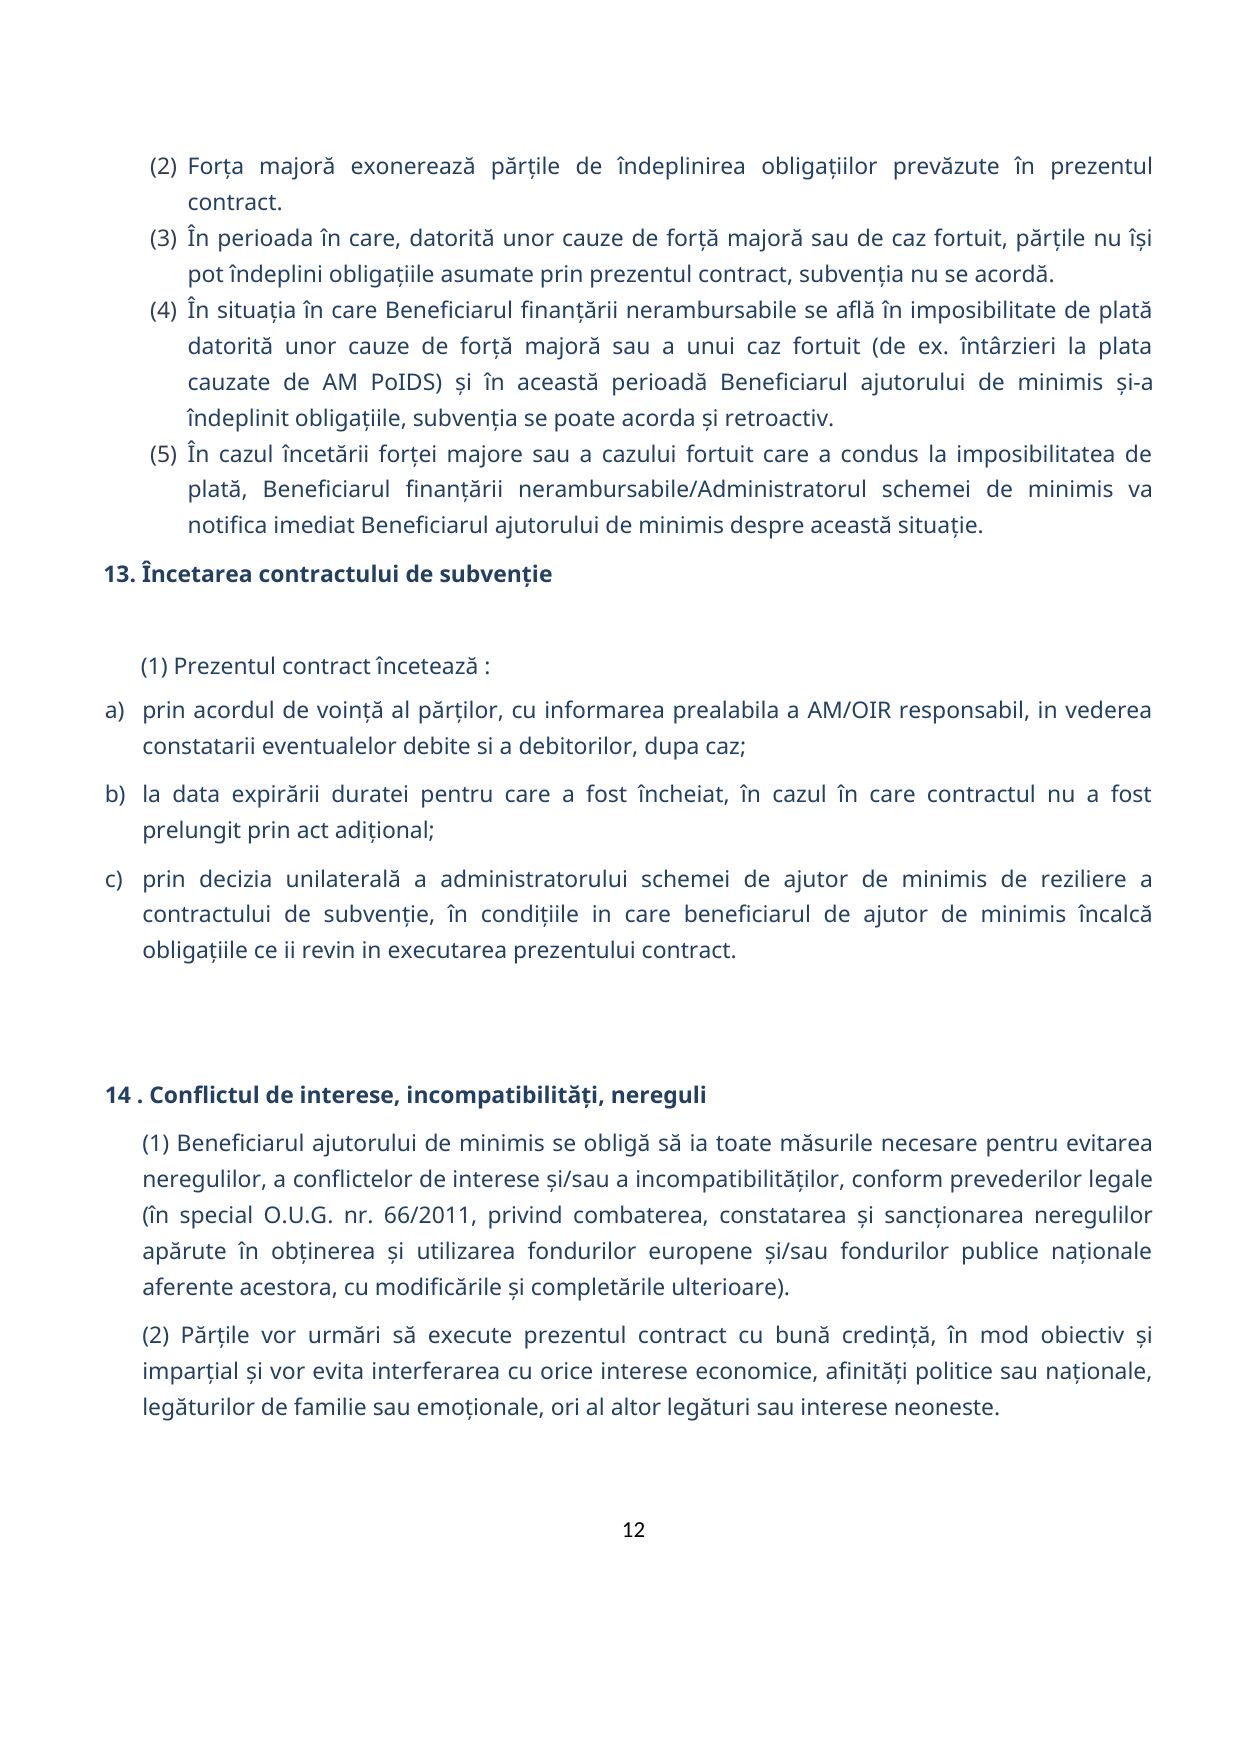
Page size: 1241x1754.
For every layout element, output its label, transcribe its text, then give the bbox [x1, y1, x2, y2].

text 13. Încetarea contractului de subvenţie [103, 558, 1154, 589]
list prin decizia unilaterală a administratorului schemei de ajutor de minimis de reziliere a contractului de subvenție, în condițiile in care beneficiarul de ajutor de minimis încalcă obligațiile ce ii revin in executarea prezentului contract. [104, 862, 1154, 966]
list În situația în care Beneficiarul finanțării nerambursabile se află în imposibilitate de plată datorită unor cauze de forță majoră sau a unui caz fortuit (de ex. întârzieri la plata cauzate de AM PoIDS) și în această perioadă Beneficiarul ajutorului de minimis și-a îndeplinit obligațiile, subvenția se poate acorda și retroactiv. [150, 294, 1154, 433]
list prin acordul de voință al părților, cu informarea prealabila a AM/OIR responsabil, in vederea constatarii eventualelor debite si a debitorilor, dupa caz; [104, 694, 1154, 761]
text (1) Prezentul contract încetează : [141, 650, 1154, 681]
text (1) Beneficiarul ajutorului de minimis se obligă să ia toate măsurile necesare pentru evitarea neregulilor, a conflictelor de interese şi/sau a incompatibilităţilor, conform prevederilor legale (în special O.U.G. nr. 66/2011, privind combaterea, constatarea şi sancţionarea neregulilor apărute în obţinerea şi utilizarea fondurilor europene şi/sau fondurilor publice naţionale aferente acestora, cu modificările şi completările ulterioare). [142, 1127, 1154, 1302]
text 14 . Conflictul de interese, incompatibilităţi, nereguli [104, 1079, 1154, 1110]
list Forța majoră exonerează părțile de îndeplinirea obligațiilor prevăzute în prezentul contract. [150, 150, 1154, 217]
list la data expirării duratei pentru care a fost încheiat, în cazul în care contractul nu a fost prelungit prin act adițional; [104, 778, 1154, 845]
text (2) Părţile vor urmări să execute prezentul contract cu bună credinţă, în mod obiectiv şi imparţial şi vor evita interferarea cu orice interese economice, afinităţi politice sau naţionale, legăturilor de familie sau emoţionale, ori al altor legături sau interese neoneste. [142, 1319, 1154, 1422]
list În perioada în care, datorită unor cauze de forță majoră sau de caz fortuit, părțile nu își pot îndeplini obligațiile asumate prin prezentul contract, subvenția nu se acordă. [150, 222, 1154, 289]
list În cazul încetării forței majore sau a cazului fortuit care a condus la imposibilitatea de plată, Beneficiarul finanțării nerambursabile/Administratorul schemei de minimis va notifica imediat Beneficiarul ajutorului de minimis despre această situație. [150, 437, 1154, 541]
